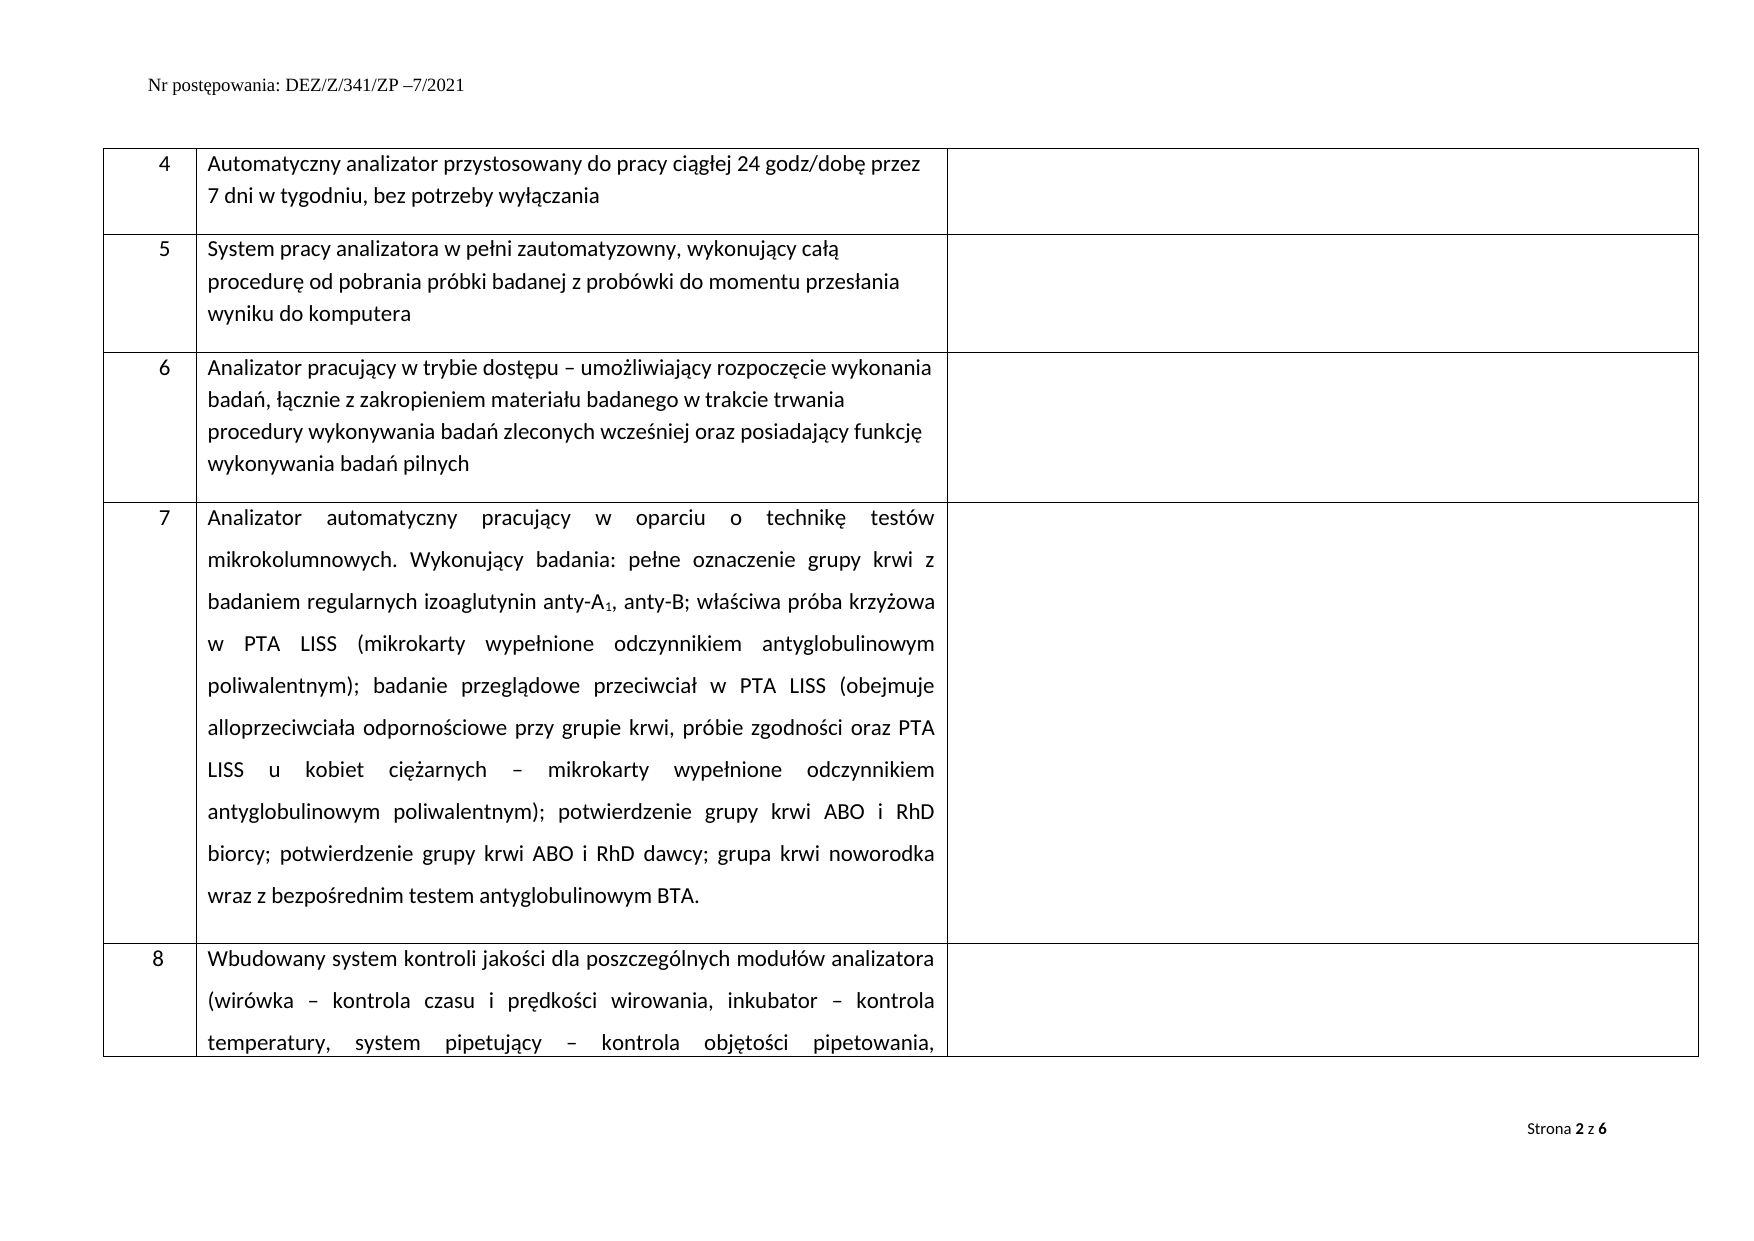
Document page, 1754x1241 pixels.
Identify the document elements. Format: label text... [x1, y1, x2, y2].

table_cell Automatyczny analizator przystosowany do pracy ciągłej 24 godz/dobę przez 7 dni w tygodniu, bez potrzeby wyłączania [197, 149, 947, 233]
table_cell 8 [104, 944, 196, 1056]
table_cell [948, 944, 1698, 1056]
table_cell [948, 235, 1698, 352]
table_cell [197, 944, 947, 1056]
table_cell [948, 353, 1698, 502]
table_cell [948, 149, 1698, 233]
table_cell System pracy analizatora w pełni zautomatyzowny, wykonujący całą procedurę od pobrania próbki badanej z probówki do momentu przesłania wyniku do komputera [197, 235, 947, 352]
table_cell [948, 503, 1698, 943]
table_cell Analizator automatyczny pracujący w oparciu o technikę testów mikrokolumnowych. Wykonujący badania: pełne oznaczenie grupy krwi z badaniem regularnych izoaglutynin anty-A1, anty-B; właściwa próba krzyżowa w PTA LISS (mikrokarty wypełnione odczynnikiem antyglobulinowym poliwalentnym); badanie przeglądowe przeciwciał w PTA LISS (obejmuje alloprzeciwciała odpornościowe przy grupie krwi, próbie zgodności oraz PTA LISS u kobiet ciężarnych – mikrokarty wypełnione odczynnikiem antyglobulinowym poliwalentnym); potwierdzenie grupy krwi ABO i RhD biorcy; potwierdzenie grupy krwi ABO i RhD dawcy; grupa krwi noworodka wraz z bezpośrednim testem antyglobulinowym BTA. [197, 503, 947, 943]
table_cell 5 [104, 235, 196, 352]
table_cell 6 [104, 353, 196, 502]
table_cell 4 [104, 149, 196, 233]
table_cell Analizator pracujący w trybie dostępu – umożliwiający rozpoczęcie wykonania badań, łącznie z zakropieniem materiału badanego w trakcie trwania procedury wykonywania badań zleconych wcześniej oraz posiadający funkcję wykonywania badań pilnych [197, 353, 947, 502]
table_cell 7 [104, 503, 196, 943]
